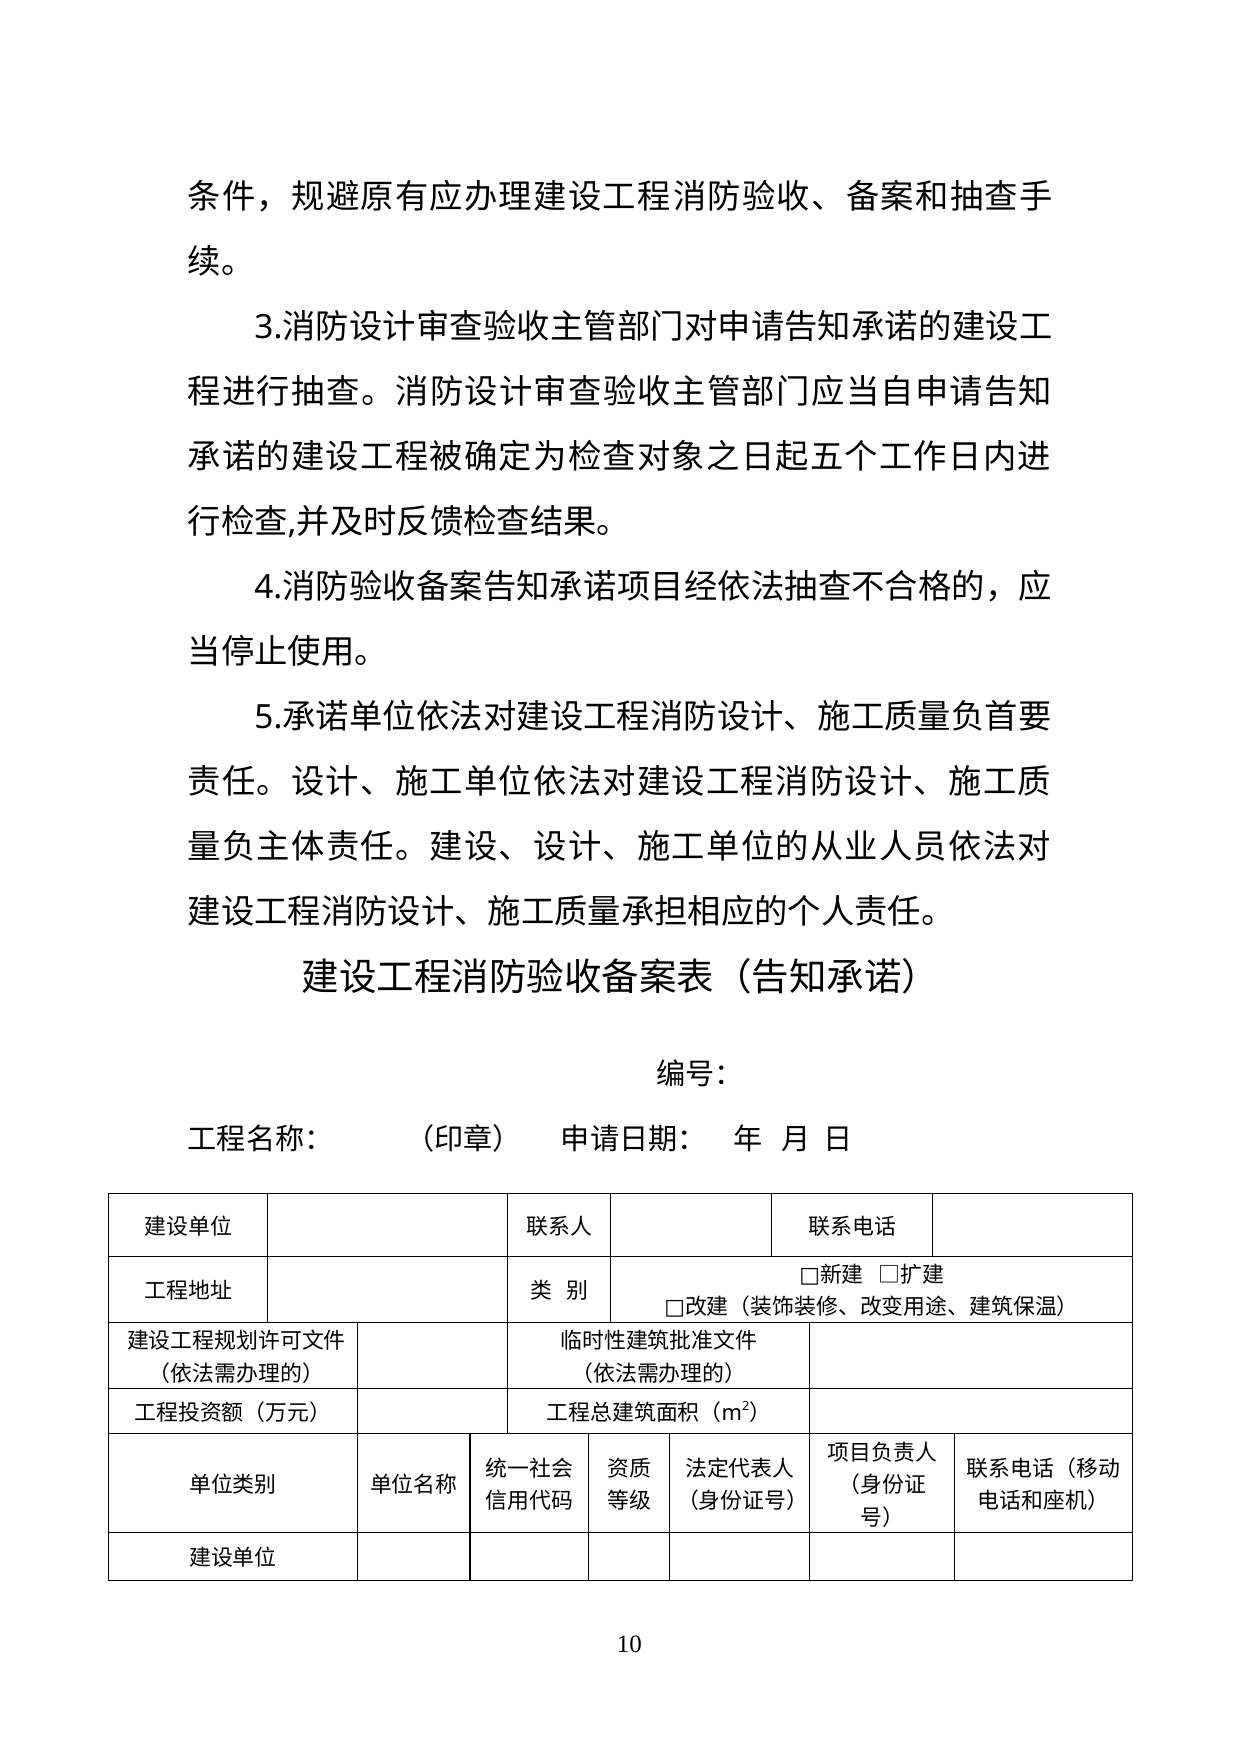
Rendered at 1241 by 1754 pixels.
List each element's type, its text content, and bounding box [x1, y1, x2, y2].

table_cell [589, 1533, 669, 1580]
table_header [611, 1194, 771, 1256]
text 5.承诺单位依法对建设工程消防设计、施工质量负首要责任。设计、施工单位依法对建设工程消防设计、施工质量负主体责任。建设、设计、施工单位的从业人员依法对建设工程消防设计、施工质量承担相应的个人责任。 [187, 682, 1053, 942]
table_cell [358, 1389, 507, 1433]
table_cell 工程总建筑面积（m2） [508, 1389, 809, 1433]
table_cell [358, 1533, 469, 1580]
table_cell 工程投资额（万元） [109, 1389, 357, 1433]
table_cell [810, 1323, 1132, 1388]
table_cell □新建 □扩建 □改建（装饰装修、改变用途、建筑保温） [611, 1257, 1132, 1322]
table_header [268, 1194, 507, 1256]
text 建设工程消防验收备案表（告知承诺） [187, 942, 1053, 1007]
table_cell [471, 1533, 588, 1580]
table_cell 工程地址 [109, 1257, 267, 1322]
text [187, 162, 1053, 292]
table_cell [358, 1323, 507, 1388]
table_header 建设单位 [109, 1194, 267, 1256]
table_cell 单位名称 [358, 1434, 469, 1532]
table_cell 建设工程规划许可文件（依法需办理的） [109, 1323, 357, 1388]
table_cell 类 别 [508, 1257, 610, 1322]
text 3.消防设计审查验收主管部门对申请告知承诺的建设工程进行抽查。消防设计审查验收主管部门应当自申请告知承诺的建设工程被确定为检查对象之日起五个工作日内进行检查,并及时反馈检查结果。 [187, 292, 1053, 552]
table_cell 联系电话（移动电话和座机） [955, 1434, 1132, 1532]
table_header 联系人 [508, 1194, 610, 1256]
table_cell [670, 1533, 809, 1580]
table_header [933, 1194, 1132, 1256]
text 编号： [187, 1039, 1053, 1104]
table_cell 建设单位 [109, 1533, 357, 1580]
text 4.消防验收备案告知承诺项目经依法抽查不合格的，应当停止使用。 [187, 552, 1053, 682]
table_cell [810, 1533, 954, 1580]
table_cell 临时性建筑批准文件 （依法需办理的） [508, 1323, 809, 1388]
table_cell 统一社会信用代码 [471, 1434, 588, 1532]
table_cell [955, 1533, 1132, 1580]
text 工程名称： （印章） 申请日期： 年 月 日 [187, 1104, 1009, 1169]
table_cell 单位类别 [109, 1434, 357, 1532]
table_cell [810, 1389, 1132, 1433]
table_cell 资质等级 [589, 1434, 669, 1532]
table_cell 项目负责人（身份证号） [810, 1434, 954, 1532]
table_header 联系电话 [772, 1194, 932, 1256]
table_cell 法定代表人 （身份证号） [670, 1434, 809, 1532]
table_cell [268, 1257, 507, 1322]
